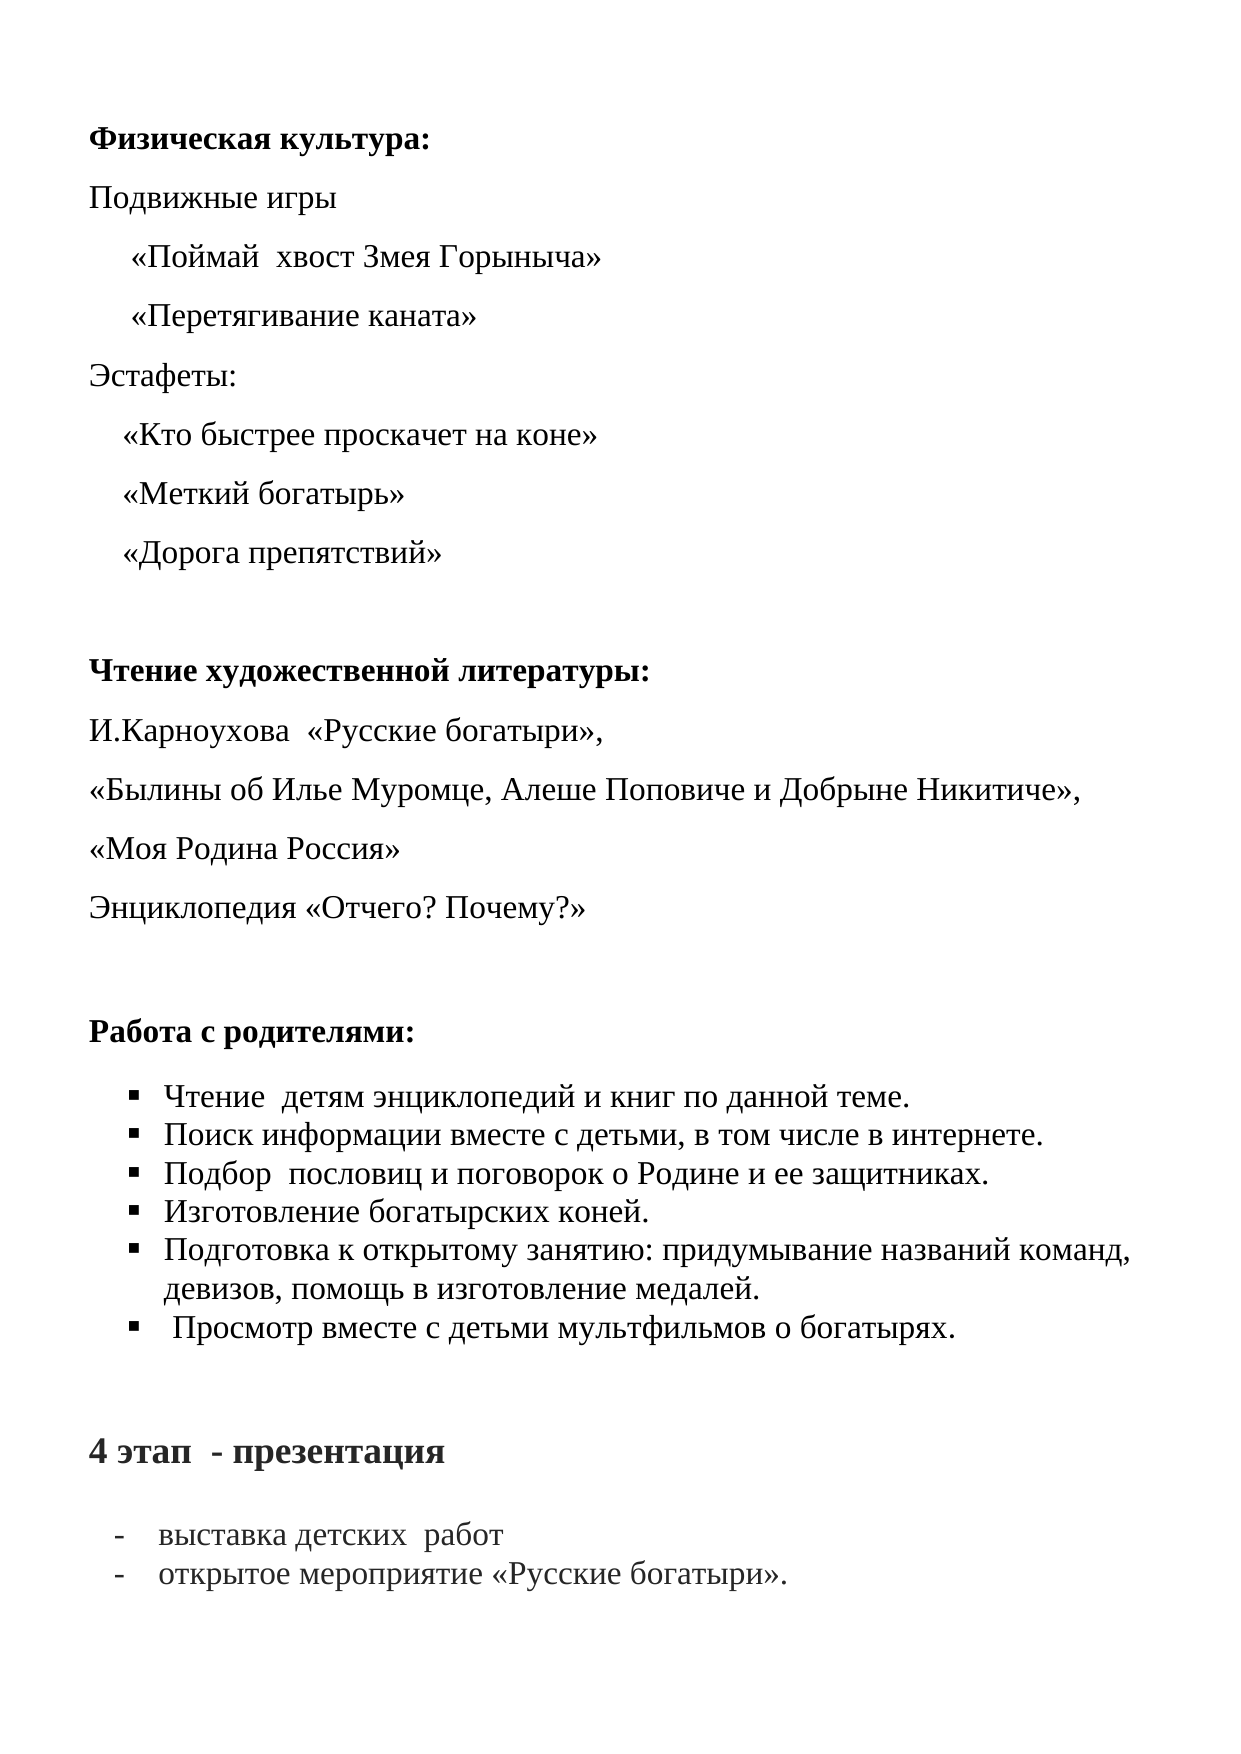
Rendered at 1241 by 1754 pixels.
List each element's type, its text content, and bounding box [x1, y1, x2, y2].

text «Моя Родина Россия» [89, 828, 1152, 866]
text «Поймай хвост Змея Горыныча» [89, 236, 1152, 275]
text «Былины об Илье Муромце, Алеше Поповиче и Добрыне Никитиче», [89, 769, 1152, 807]
text Эстафеты: [89, 355, 1152, 393]
list Изготовление богатырских коней. [126, 1191, 1152, 1229]
text «Меткий богатырь» [89, 473, 1152, 511]
text - открытое мероприятие «Русские богатыри». [89, 1553, 1152, 1591]
text Энциклопедия «Отчего? Почему?» [89, 887, 1152, 926]
text «Кто быстрее проскачет на коне» [89, 414, 1152, 452]
list Подготовка к открытому занятию: придумывание названий команд, девизов, помощь в изготовление медалей. [126, 1229, 1152, 1306]
text Физическая культура: [89, 118, 1152, 156]
text «Перетягивание каната» [89, 296, 1152, 334]
list Чтение детям энциклопедий и книг по данной теме. [126, 1076, 1152, 1114]
text Чтение художественной литературы: [89, 651, 1152, 689]
text Подвижные игры [89, 177, 1152, 216]
list Поиск информации вместе с детьми, в том числе в интернете. [126, 1114, 1152, 1153]
list Подбор пословиц и поговорок о Родине и ее защитниках. [126, 1153, 1152, 1191]
text 4 этап - презентация [89, 1428, 1152, 1472]
text - выставка детских работ [89, 1515, 1152, 1553]
list Просмотр вместе с детьми мультфильмов о богатырях. [126, 1306, 1152, 1347]
text Работа с родителями: [89, 1011, 1152, 1050]
text «Дорога препятствий» [89, 532, 1152, 571]
text И.Карноухова «Русские богатыри», [89, 710, 1152, 748]
